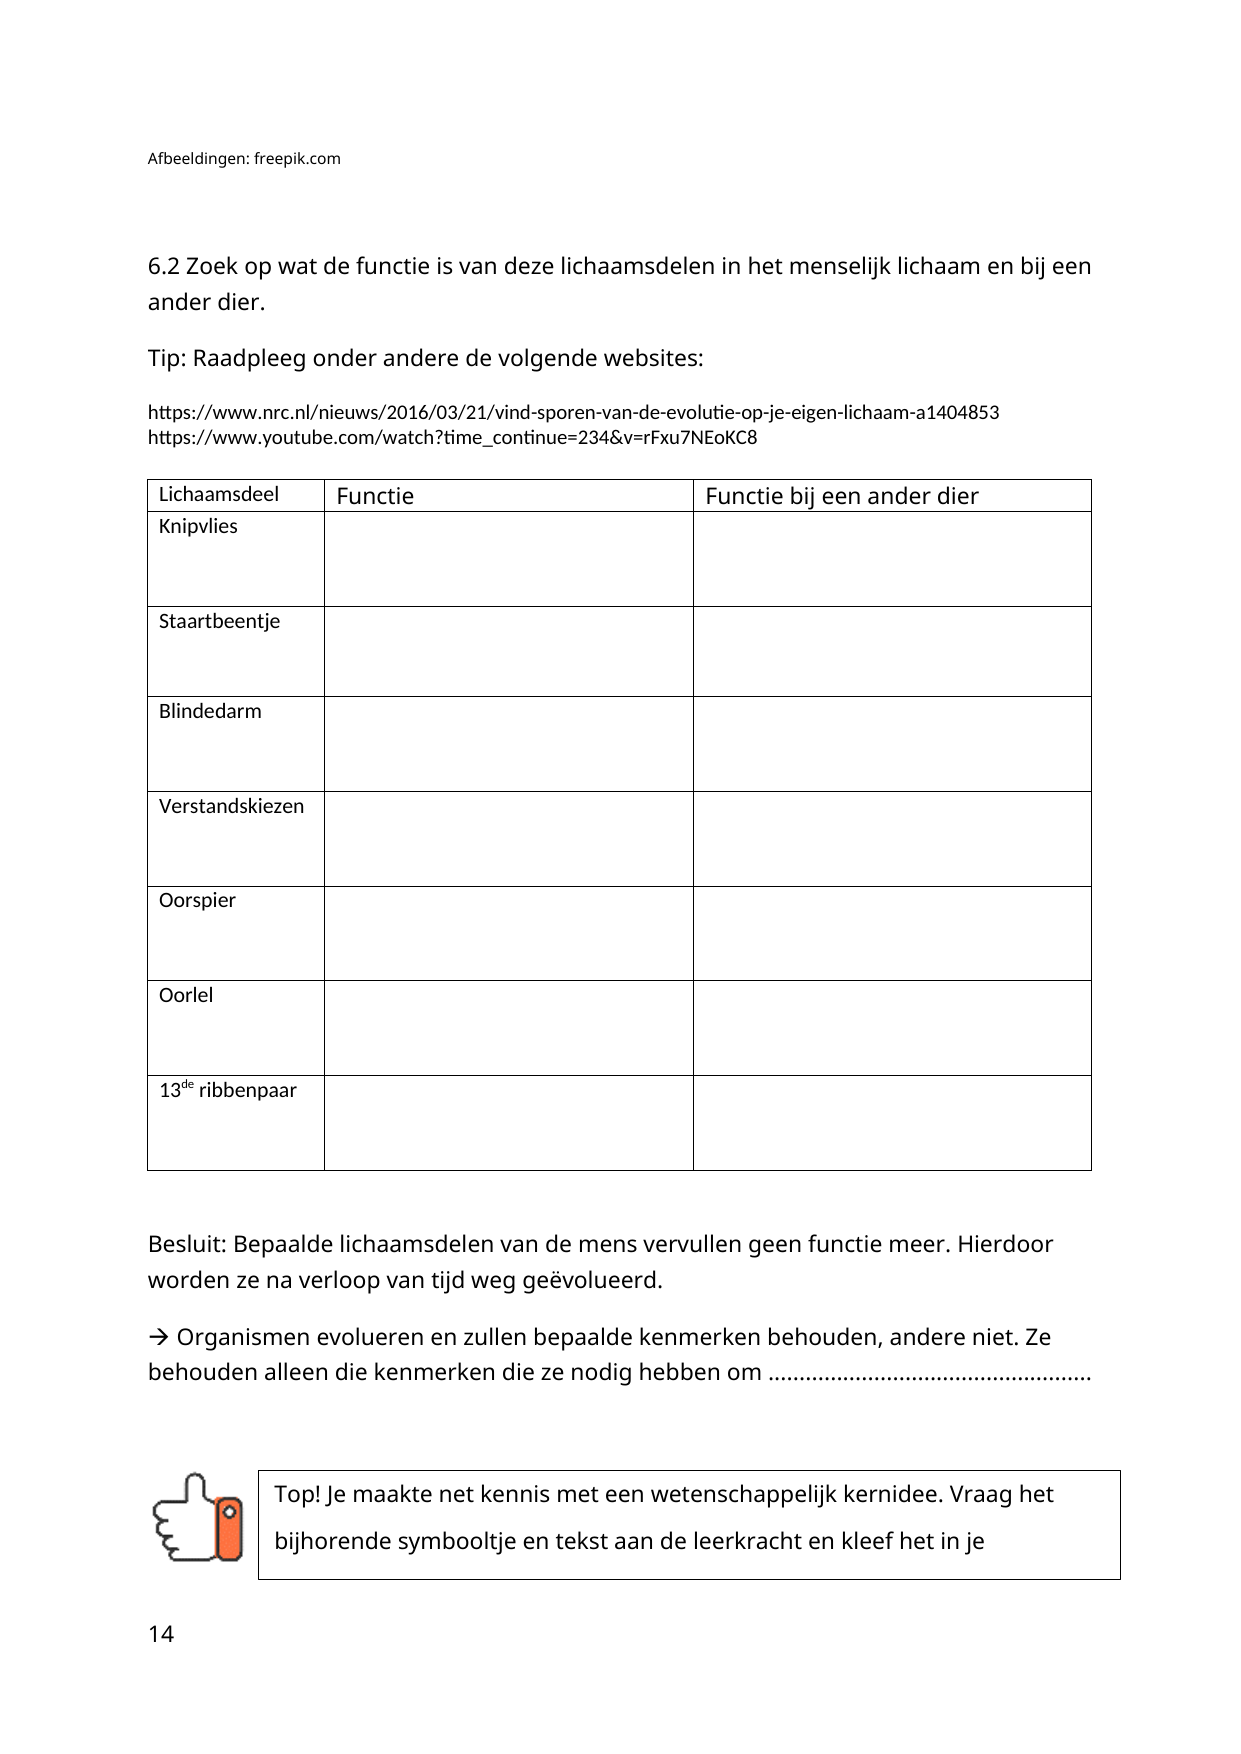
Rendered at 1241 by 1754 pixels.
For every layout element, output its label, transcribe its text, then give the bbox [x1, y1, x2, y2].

table_cell Blindedarm [148, 697, 324, 791]
table_cell 13de ribbenpaar [148, 1076, 324, 1170]
text 6.2 Zoek op wat de functie is van deze lichaamsdelen in het menselijk lichaam en bij een ander dier. [148, 249, 1093, 317]
picture [147, 1470, 252, 1568]
table_cell Oorlel [148, 981, 324, 1075]
table_header Functie [325, 480, 693, 511]
table_cell Oorspier [148, 887, 324, 980]
table_cell Staartbeentje [148, 607, 324, 696]
table_cell [694, 1076, 1091, 1170]
table_cell [325, 512, 693, 606]
table_cell Verstandskiezen [148, 792, 324, 886]
table_cell [325, 1076, 693, 1170]
table_cell [694, 792, 1091, 886]
table_cell Knipvlies [148, 512, 324, 606]
table_cell [325, 792, 693, 886]
text Organismen evolueren en zullen bepaalde kenmerken behouden, andere niet. Ze behouden alleen die kenmerken die ze nodig hebben om [148, 1320, 1093, 1388]
text https://www.youtube.com/watch?time_continue=234&v=rFxu7NEoKC8 [148, 424, 1093, 450]
table_cell [325, 887, 693, 980]
text https://www.nrc.nl/nieuws/2016/03/21/vind-sporen-van-de-evolutie-op-je-eigen-lichaam-a1404853 [148, 399, 1093, 424]
text Afbeeldingen: freepik.com [148, 148, 1093, 169]
text Besluit: Bepaalde lichaamsdelen van de mens vervullen geen functie meer. Hierdoor worden ze na verloop van tijd weg geëvolueerd. [148, 1228, 1093, 1295]
table_cell [325, 607, 693, 696]
table_cell [694, 607, 1091, 696]
text Tip: Raadpleeg onder andere de volgende websites: [148, 342, 1093, 373]
table_cell [694, 697, 1091, 791]
table_cell [325, 697, 693, 791]
table_cell [325, 981, 693, 1075]
table_header Functie bij een ander dier [694, 480, 1091, 511]
table_cell [694, 981, 1091, 1075]
table_cell [694, 512, 1091, 606]
table_cell [694, 887, 1091, 980]
table_header Lichaamsdeel [148, 480, 324, 511]
